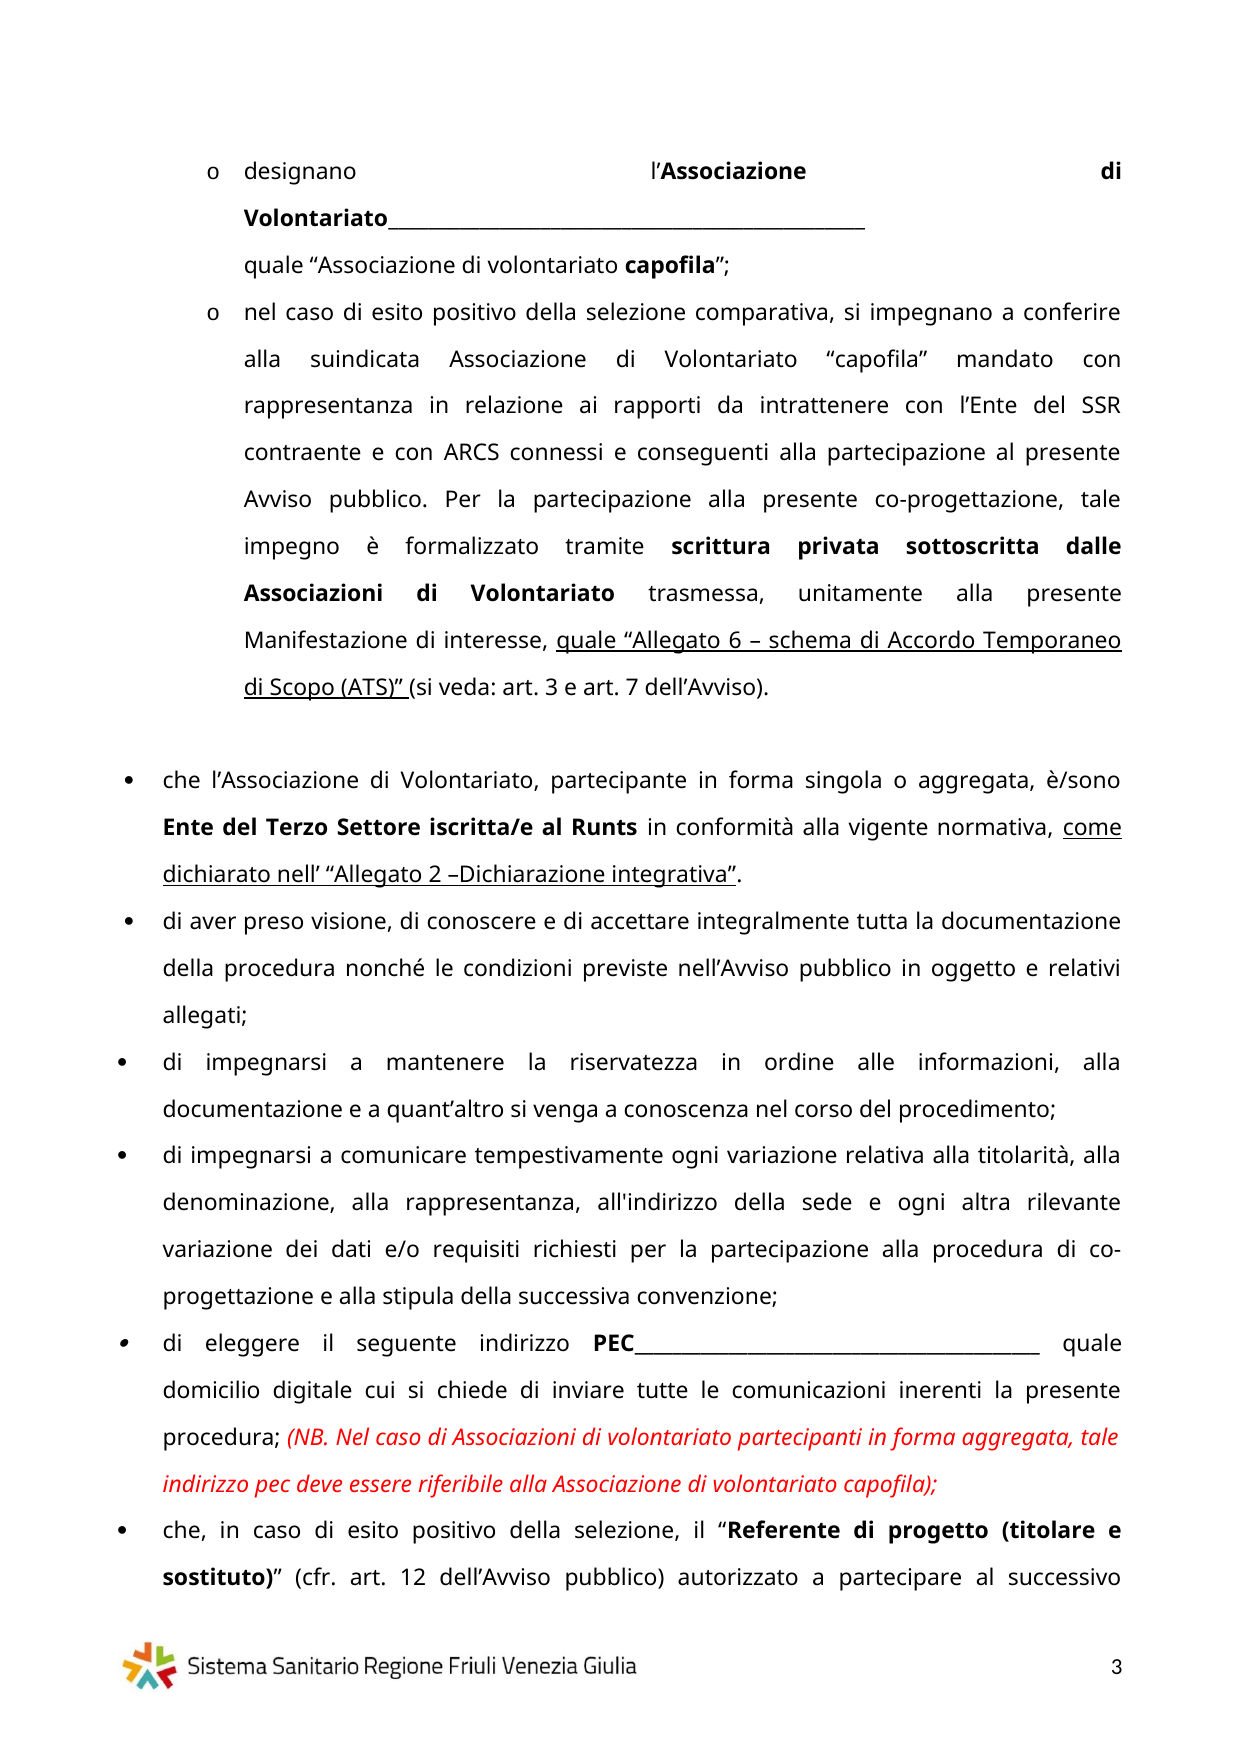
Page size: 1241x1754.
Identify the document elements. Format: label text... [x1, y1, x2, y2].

list di eleggere il seguente indirizzo PEC___________________________________________ quale domicilio digitale cui si chiede di inviare tutte le comunicazioni inerenti la presente procedura; (NB. Nel caso di Associazioni di volontariato partecipanti in forma aggregata, tale indirizzo pec deve essere riferibile alla Associazione di volontariato capofila); [118, 1327, 1122, 1499]
list che l’Associazione di Volontariato, partecipante in forma singola o aggregata, è/sono Ente del Terzo Settore iscritta/e al Runts in conformità alla vigente normativa, come dichiarato nell’ “Allegato 2 –Dichiarazione integrativa”. [125, 764, 1122, 889]
list di aver preso visione, di conoscere e di accettare integralmente tutta la documentazione della procedura nonché le condizioni previste nell’Avviso pubblico in oggetto e relativi allegati; [125, 905, 1122, 1030]
list di impegnarsi a comunicare tempestivamente ogni variazione relativa alla titolarità, alla denominazione, alla rappresentanza, all'indirizzo della sede e ogni altra rilevante variazione dei dati e/o requisiti richiesti per la partecipazione alla procedura di co-progettazione e alla stipula della successiva convenzione; [118, 1139, 1122, 1311]
picture [118, 1641, 646, 1693]
list di impegnarsi a mantenere la riservatezza in ordine alle informazioni, alla documentazione e a quant’altro si venga a conoscenza nel corso del procedimento; [118, 1046, 1122, 1124]
list designano l’Associazione di Volontariato_______________________________________________ [206, 155, 1122, 233]
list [118, 1514, 1122, 1592]
list nel caso di esito positivo della selezione comparativa, si impegnano a conferire alla suindicata Associazione di Volontariato “capofila” mandato con rappresentanza in relazione ai rapporti da intrattenere con l’Ente del SSR contraente e con ARCS connessi e conseguenti alla partecipazione al presente Avviso pubblico. Per la partecipazione alla presente co-progettazione, tale impegno è formalizzato tramite scrittura privata sottoscritta dalle Associazioni di Volontariato trasmessa, unitamente alla presente Manifestazione di interesse, quale “Allegato 6 – schema di Accordo Temporaneo di Scopo (ATS)” (si veda: art. 3 e art. 7 dell’Avviso). [206, 296, 1122, 702]
list quale “Associazione di volontariato capofila”; [243, 249, 1122, 280]
